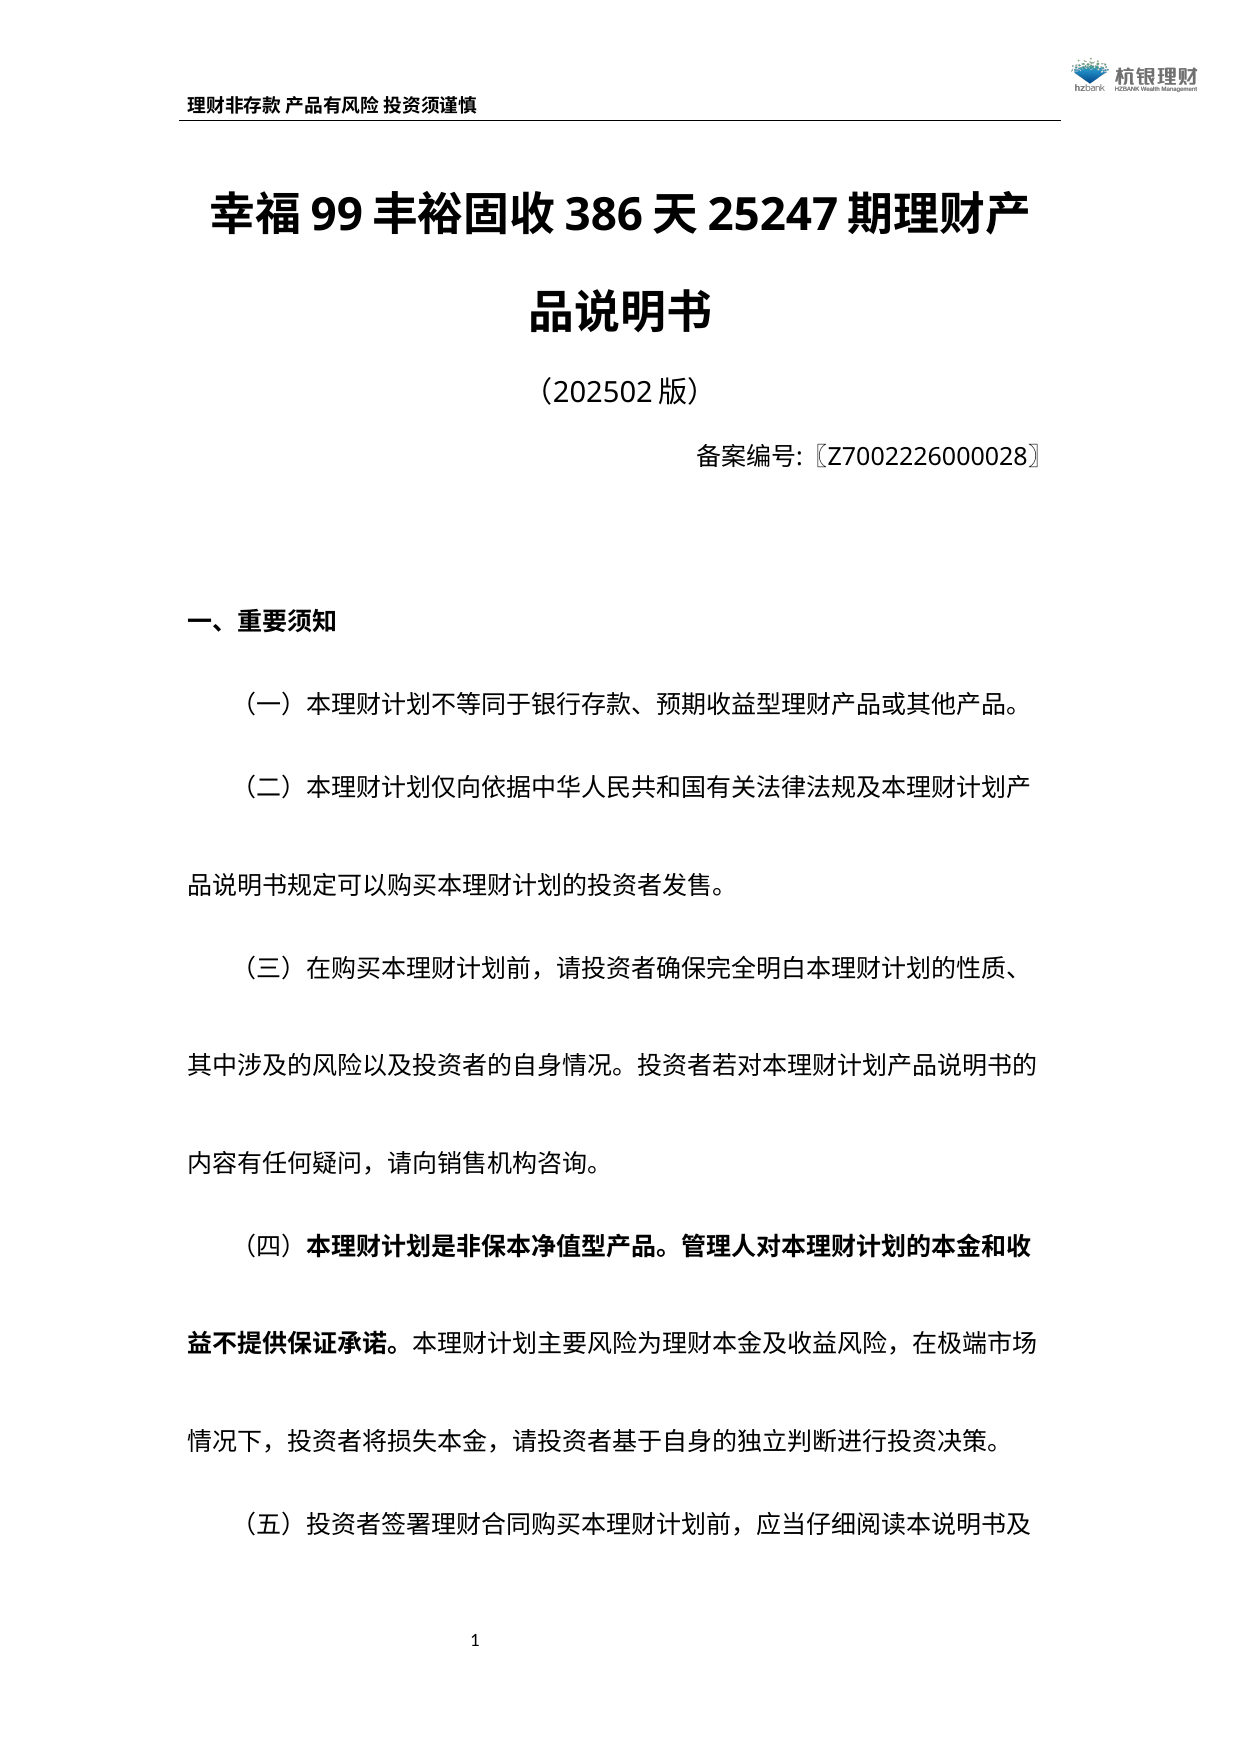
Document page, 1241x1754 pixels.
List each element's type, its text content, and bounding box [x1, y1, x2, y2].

list 在购买本理财计划前，请投资者确保完全明白本理财计划的性质、其中涉及的风险以及投资者的自身情况。投资者若对本理财计划产品说明书的内容有任何疑问，请向销售机构咨询。 [187, 934, 1053, 1194]
picture [1027, 0, 1240, 151]
text 备案编号:〖Z7002226000028〗 [187, 422, 1053, 487]
list 本理财计划仅向依据中华人民共和国有关法律法规及本理财计划产品说明书规定可以购买本理财计划的投资者发售。 [187, 753, 1053, 916]
list 重要须知 [144, 587, 1053, 652]
text （202502版） [187, 357, 1053, 422]
list 本理财计划是非保本净值型产品。管理人对本理财计划的本金和收益不提供保证承诺。本理财计划主要风险为理财本金及收益风险，在极端市场情况下，投资者将损失本金，请投资者基于自身的独立判断进行投资决策。 [187, 1212, 1053, 1472]
text 幸福99丰裕固收386天25247期理财产品说明书 [187, 162, 1053, 357]
list 本理财计划不等同于银行存款、预期收益型理财产品或其他产品。 [187, 670, 1053, 735]
